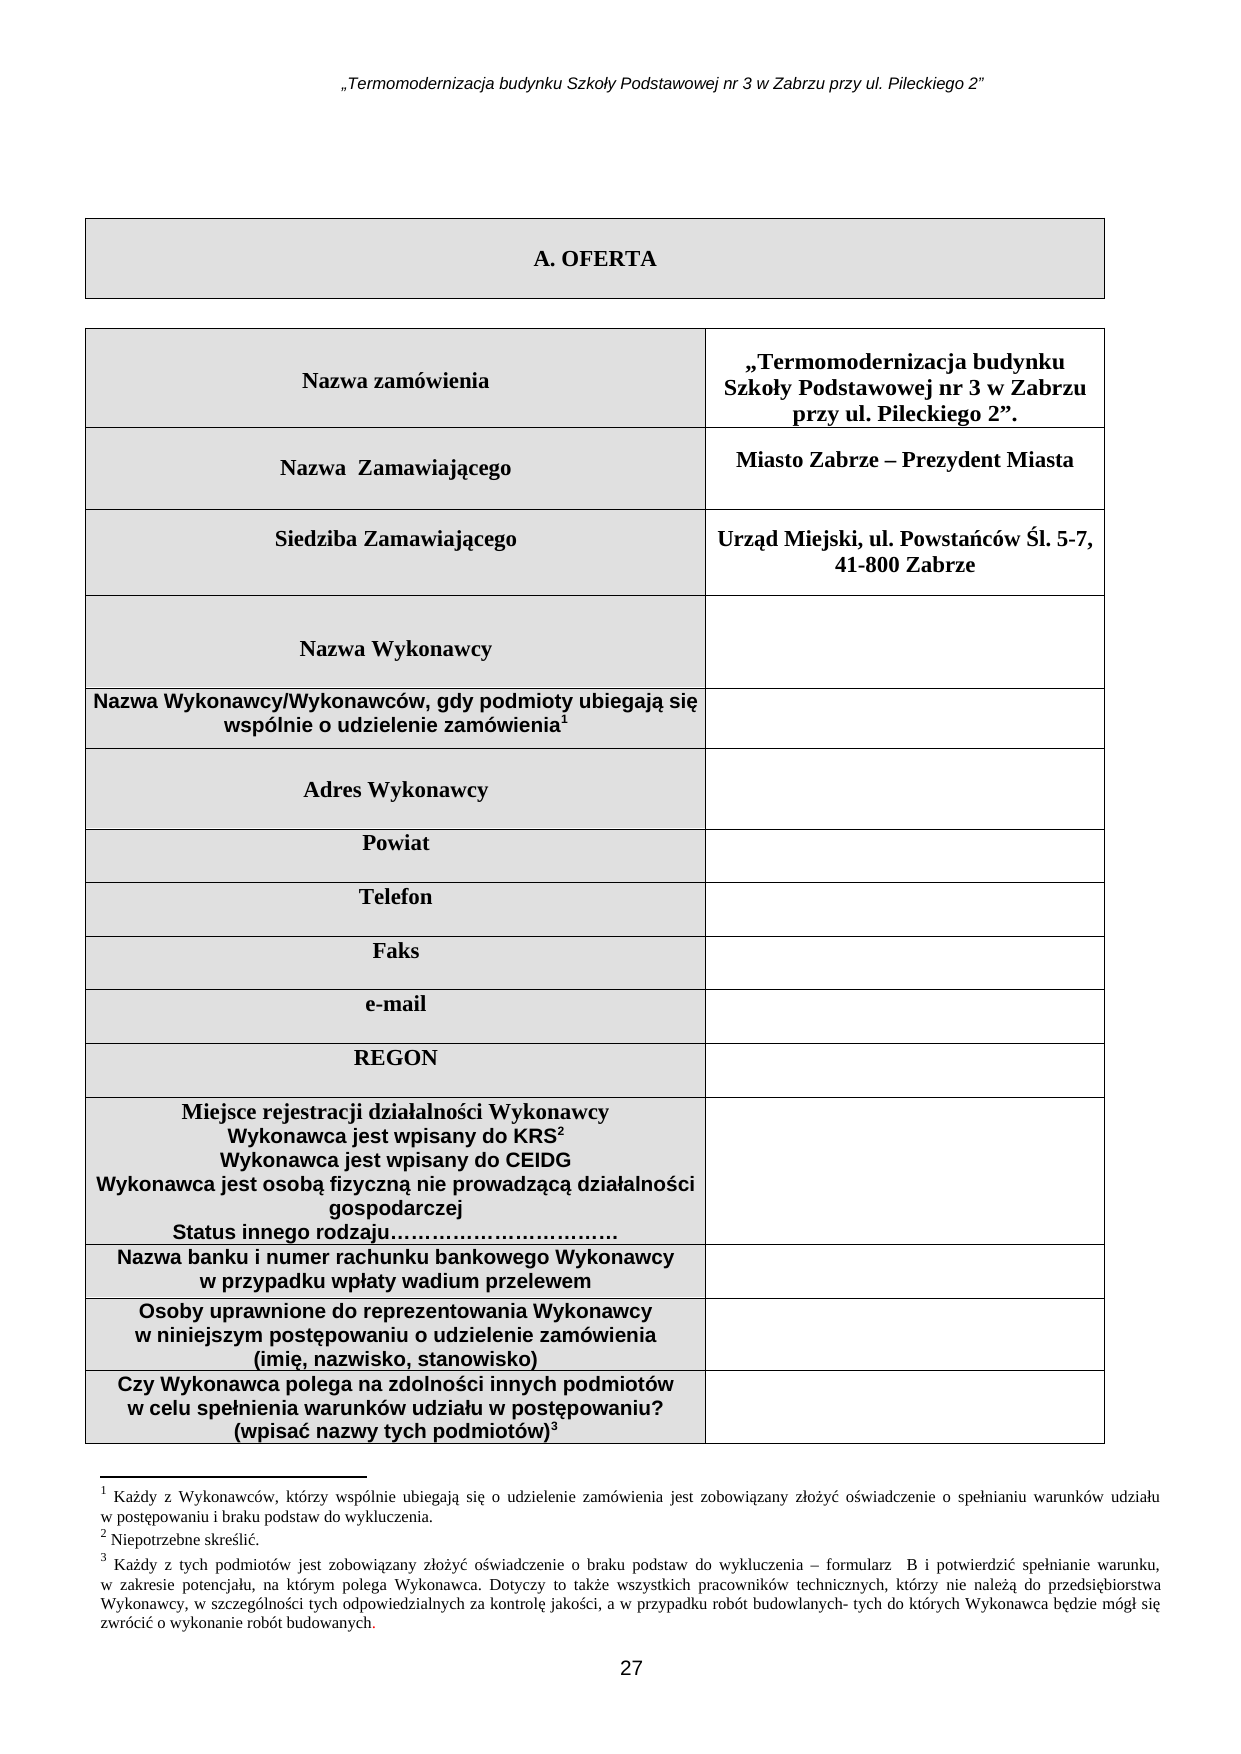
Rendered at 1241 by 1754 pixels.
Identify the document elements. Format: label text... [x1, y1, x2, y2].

table_cell Czy Wykonawca polega na zdolności innych podmiotów w celu spełnienia warunków udziału w postępowaniu? (wpisać nazwy tych podmiotów) [86, 1371, 705, 1443]
table_cell Telefon [86, 883, 705, 936]
table_cell [706, 883, 1104, 936]
table_cell Nazwa Zamawiającego [86, 428, 705, 509]
table_cell [706, 1299, 1104, 1370]
table_cell Miasto Zabrze – Prezydent Miasta [706, 428, 1104, 509]
table_cell Siedziba Zamawiającego [86, 510, 705, 595]
table_cell [706, 596, 1104, 687]
table_cell Osoby uprawnione do reprezentowania Wykonawcy w niniejszym postępowaniu o udzielenie zamówienia (imię, nazwisko, stanowisko) [86, 1299, 705, 1370]
table_cell Nazwa Wykonawcy/Wykonawców, gdy podmioty ubiegają się wspólnie o udzielenie zamówienia [86, 689, 705, 748]
table_header A. OFERTA [86, 219, 1104, 298]
table_cell Urząd Miejski, ul. Powstańców Śl. 5-7, 41-800 Zabrze [706, 510, 1104, 595]
table_cell [706, 1044, 1104, 1097]
table_cell [706, 1371, 1104, 1443]
table_cell Nazwa Wykonawcy [86, 596, 705, 687]
table_cell [706, 689, 1104, 748]
table_cell Adres Wykonawcy [86, 749, 705, 828]
table_cell Powiat [86, 830, 705, 882]
table_cell e-mail [86, 990, 705, 1043]
table_cell [706, 749, 1104, 828]
table_header Nazwa zamówienia [86, 329, 705, 427]
table_cell [706, 990, 1104, 1043]
table_cell [706, 937, 1104, 989]
table_cell Miejsce rejestracji działalności Wykonawcy Wykonawca jest wpisany do KRS Wykonawca jest wpisany do CEIDG Wykonawca jest osobą fizyczną nie prowadzącą działalności gospodarczej Status innego rodzaju…………………………… [86, 1098, 705, 1244]
table_cell [706, 1098, 1104, 1244]
table_cell [706, 830, 1104, 882]
table_cell Faks [86, 937, 705, 989]
table_cell REGON [86, 1044, 705, 1097]
table_cell [706, 1245, 1104, 1297]
table_header „Termomodernizacja budynku Szkoły Podstawowej nr 3 w Zabrzu przy ul. Pileckiego 2”. [706, 329, 1104, 427]
table_cell Nazwa banku i numer rachunku bankowego Wykonawcy w przypadku wpłaty wadium przelewem [86, 1245, 705, 1297]
